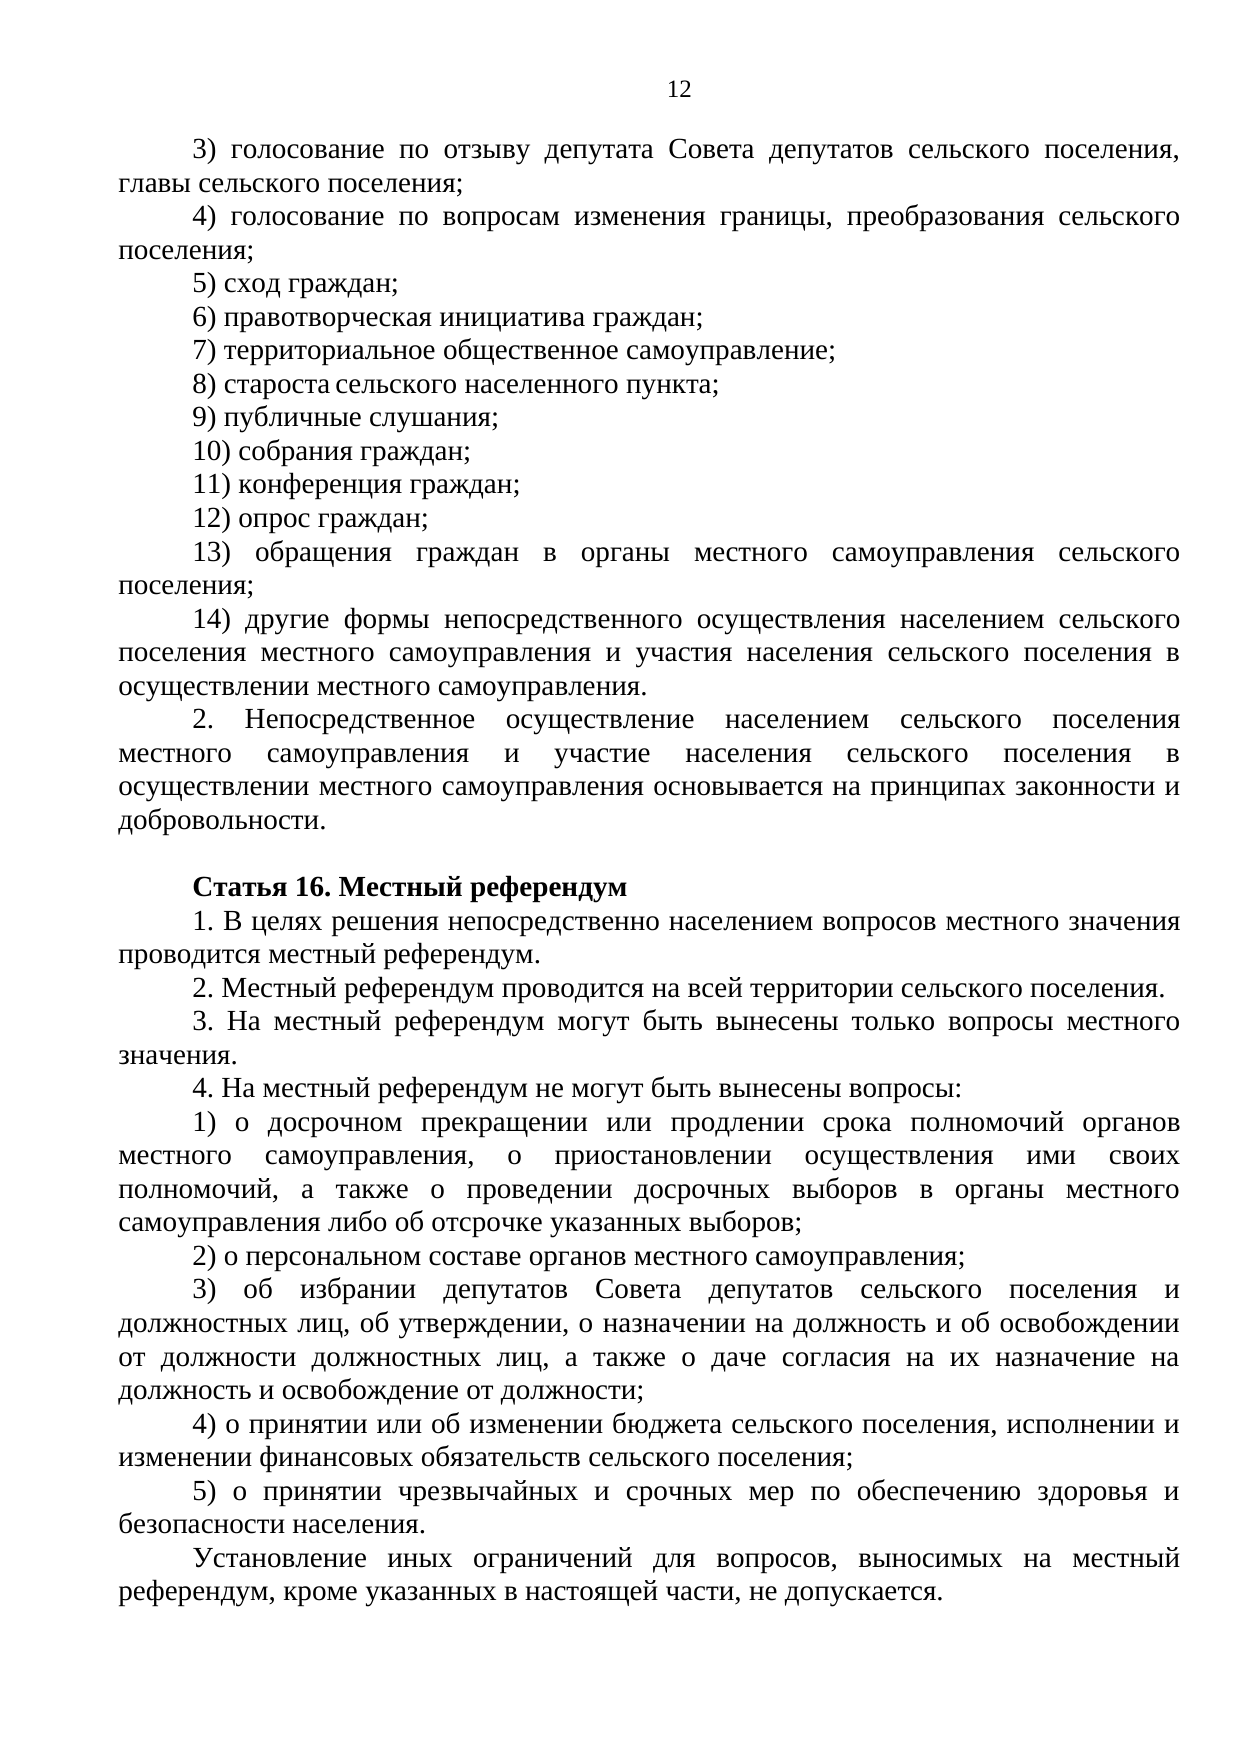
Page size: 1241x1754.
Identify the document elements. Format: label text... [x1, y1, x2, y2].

text 4. На местный референдум не могут быть вынесены вопросы: [118, 1070, 1181, 1104]
text 13) обращения граждан в органы местного самоуправления сельского поселения; [118, 534, 1181, 601]
text 1) о досрочном прекращении или продлении срока полномочий органов местного самоуправления, о приостановлении осуществления ими своих полномочий, а также о проведении досрочных выборов в органы местного самоуправления либо об отсрочке указанных выборов; [118, 1104, 1181, 1238]
text Установление иных ограничений для вопросов, выносимых на местный референдум, кроме указанных в настоящей части, не допускается. [118, 1540, 1181, 1607]
text 2. Местный референдум проводится на всей территории сельского поселения. [118, 970, 1181, 1003]
text 9) публичные слушания; [118, 399, 1181, 433]
text 3) голосование по отзыву депутата Совета депутатов сельского поселения, главы сельского поселения; [118, 131, 1181, 198]
text 1. В целях решения непосредственно населением вопросов местного значения проводится местный референдум. [118, 903, 1181, 970]
text Статья 16. Местный референдум [118, 869, 1181, 903]
text 4) голосование по вопросам изменения границы, преобразования сельского поселения; [118, 198, 1181, 265]
text 3) об избрании депутатов Совета депутатов сельского поселения и должностных лиц, об утверждении, о назначении на должность и об освобождении от должности должностных лиц, а также о даче согласия на их назначение на должность и освобождение от должности; [118, 1272, 1181, 1406]
text 10) собрания граждан; [118, 433, 1181, 467]
text 3. На местный референдум могут быть вынесены только вопросы местного значения. [118, 1003, 1181, 1070]
text 8) староста сельского населенного пункта; [118, 366, 1181, 399]
text 2) о персональном составе органов местного самоуправления; [118, 1238, 1181, 1272]
text 4) о принятии или об изменении бюджета сельского поселения, исполнении и изменении финансовых обязательств сельского поселения; [118, 1406, 1181, 1473]
text 12) опрос граждан; [118, 500, 1181, 534]
text 5) о принятии чрезвычайных и срочных мер по обеспечению здоровья и безопасности населения. [118, 1473, 1181, 1540]
text 14) другие формы непосредственного осуществления населением сельского поселения местного самоуправления и участия населения сельского поселения в осуществлении местного самоуправления. [118, 601, 1181, 701]
text 6) правотворческая инициатива граждан; [118, 299, 1181, 332]
text 2. Непосредственное осуществление населением сельского поселения местного самоуправления и участие населения сельского поселения в осуществлении местного самоуправления основывается на принципах законности и добровольности. [118, 701, 1181, 836]
text 7) территориальное общественное самоуправление; [118, 332, 1181, 366]
text 11) конференция граждан; [118, 467, 1181, 500]
text 5) сход граждан; [118, 265, 1181, 299]
